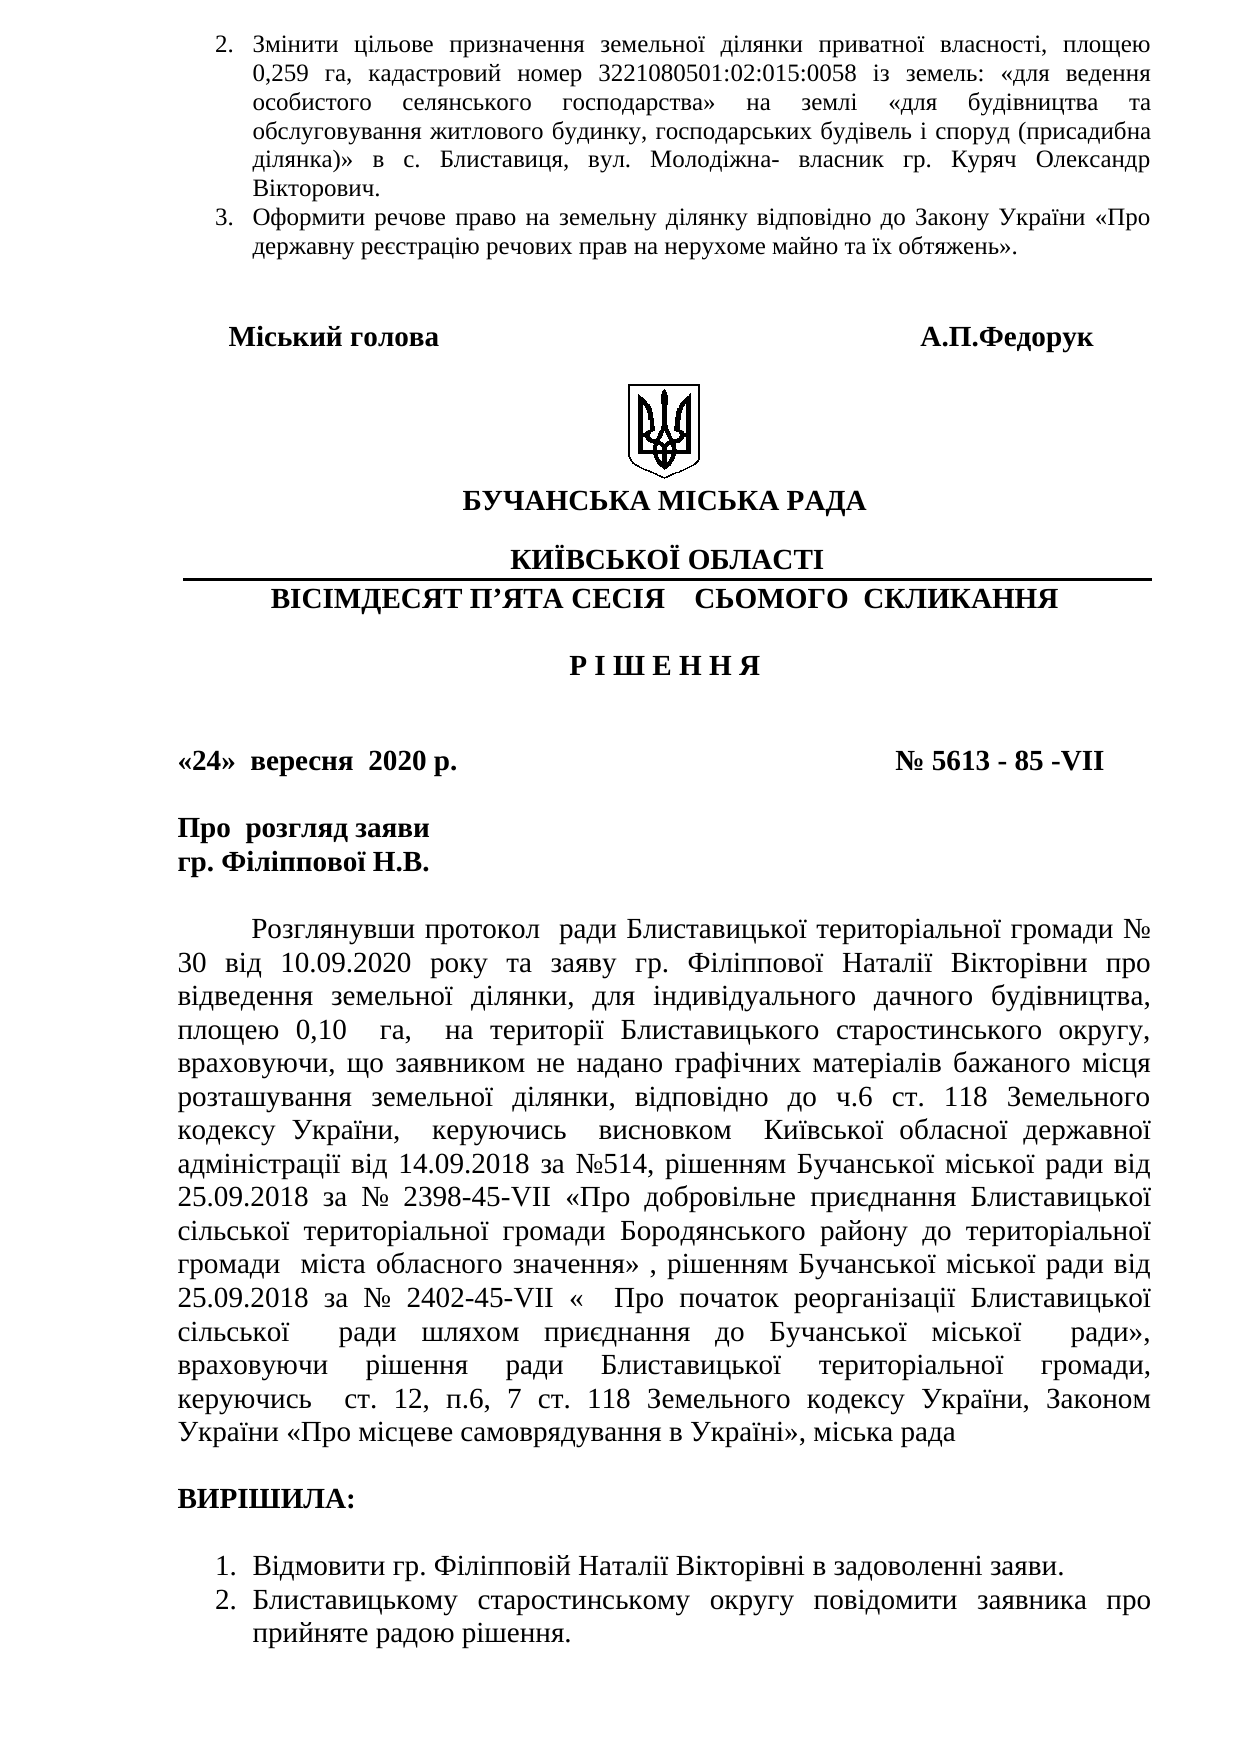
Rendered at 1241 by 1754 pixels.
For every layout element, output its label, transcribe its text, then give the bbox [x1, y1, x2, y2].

text ВИРІШИЛА: [177, 1481, 1152, 1515]
text КИЇВСЬКОЇ ОБЛАСТІ [183, 542, 1152, 578]
text «24» вересня 2020 р. № 5613 - 85 -VІІ [177, 743, 1152, 777]
list Блиставицькому старостинському округу повідомити заявника про прийняте радою рішення. [215, 1582, 1152, 1649]
text гр. Філіппової Н.В. [177, 844, 1152, 878]
text БУЧАНСЬКА МІСЬКА РАДА [177, 483, 1152, 517]
list Відмовити гр. Філіпповій Наталії Вікторівні в задоволенні заяви. [215, 1548, 1152, 1582]
text Р І Ш Е Н Н Я [177, 648, 1152, 682]
text Про розгляд заяви [177, 811, 1152, 844]
list Змінити цільове призначення земельної ділянки приватної власності, площею 0,259 га, кадастровий номер 3221080501:02:015:0058 із земель: «для ведення особистого селянського господарства» на землі «для будівництва та обслуговування житлового будинку, господарських будівель і споруд (присадибна ділянка)» в с. Блиставиця, вул. Молодіжна- власник гр. Куряч Олександр Вікторович. [215, 29, 1152, 202]
text Міський голова А.П.Федорук [177, 319, 1152, 352]
text Розглянувши протокол ради Блиставицької територіальної громади № 30 від 10.09.2020 року та заяву гр. Філіппової Наталії Вікторівни про відведення земельної ділянки, для індивідуального дачного будівництва, площею 0,10 га, на території Блиставицького старостинського округу, враховуючи, що заявником не надано графічних матеріалів бажаного місця розташування земельної ділянки, відповідно до ч.6 ст. 118 Земельного кодексу України, керуючись висновком Київської обласної державної адміністрації від 14.09.2018 за №514, рішенням Бучанської міської ради від 25.09.2018 за № 2398-45-VІІ «Про добровільне приєднання Блиставицької сільської територіальної громади Бородянського району до територіальної громади міста обласного значення» , рішенням Бучанської міської ради від 25.09.2018 за № 2402-45-VІІ « Про початок реорганізації Блиставицької сільської ради шляхом приєднання до Бучанської міської ради», враховуючи рішення ради Блиставицької територіальної громади, керуючись ст. 12, п.6, 7 ст. 118 Земельного кодексу України, Законом України «Про місцеве самоврядування в Україні», міська рада [177, 911, 1152, 1448]
list Оформити речове право на земельну ділянку відповідно до Закону України «Про державну реєстрацію речових прав на нерухоме майно та їх обтяжень». [215, 202, 1152, 259]
text ВІСІМДЕСЯТ П’ЯТА СЕСІЯ СЬОМОГО СКЛИКАННЯ [177, 581, 1152, 615]
